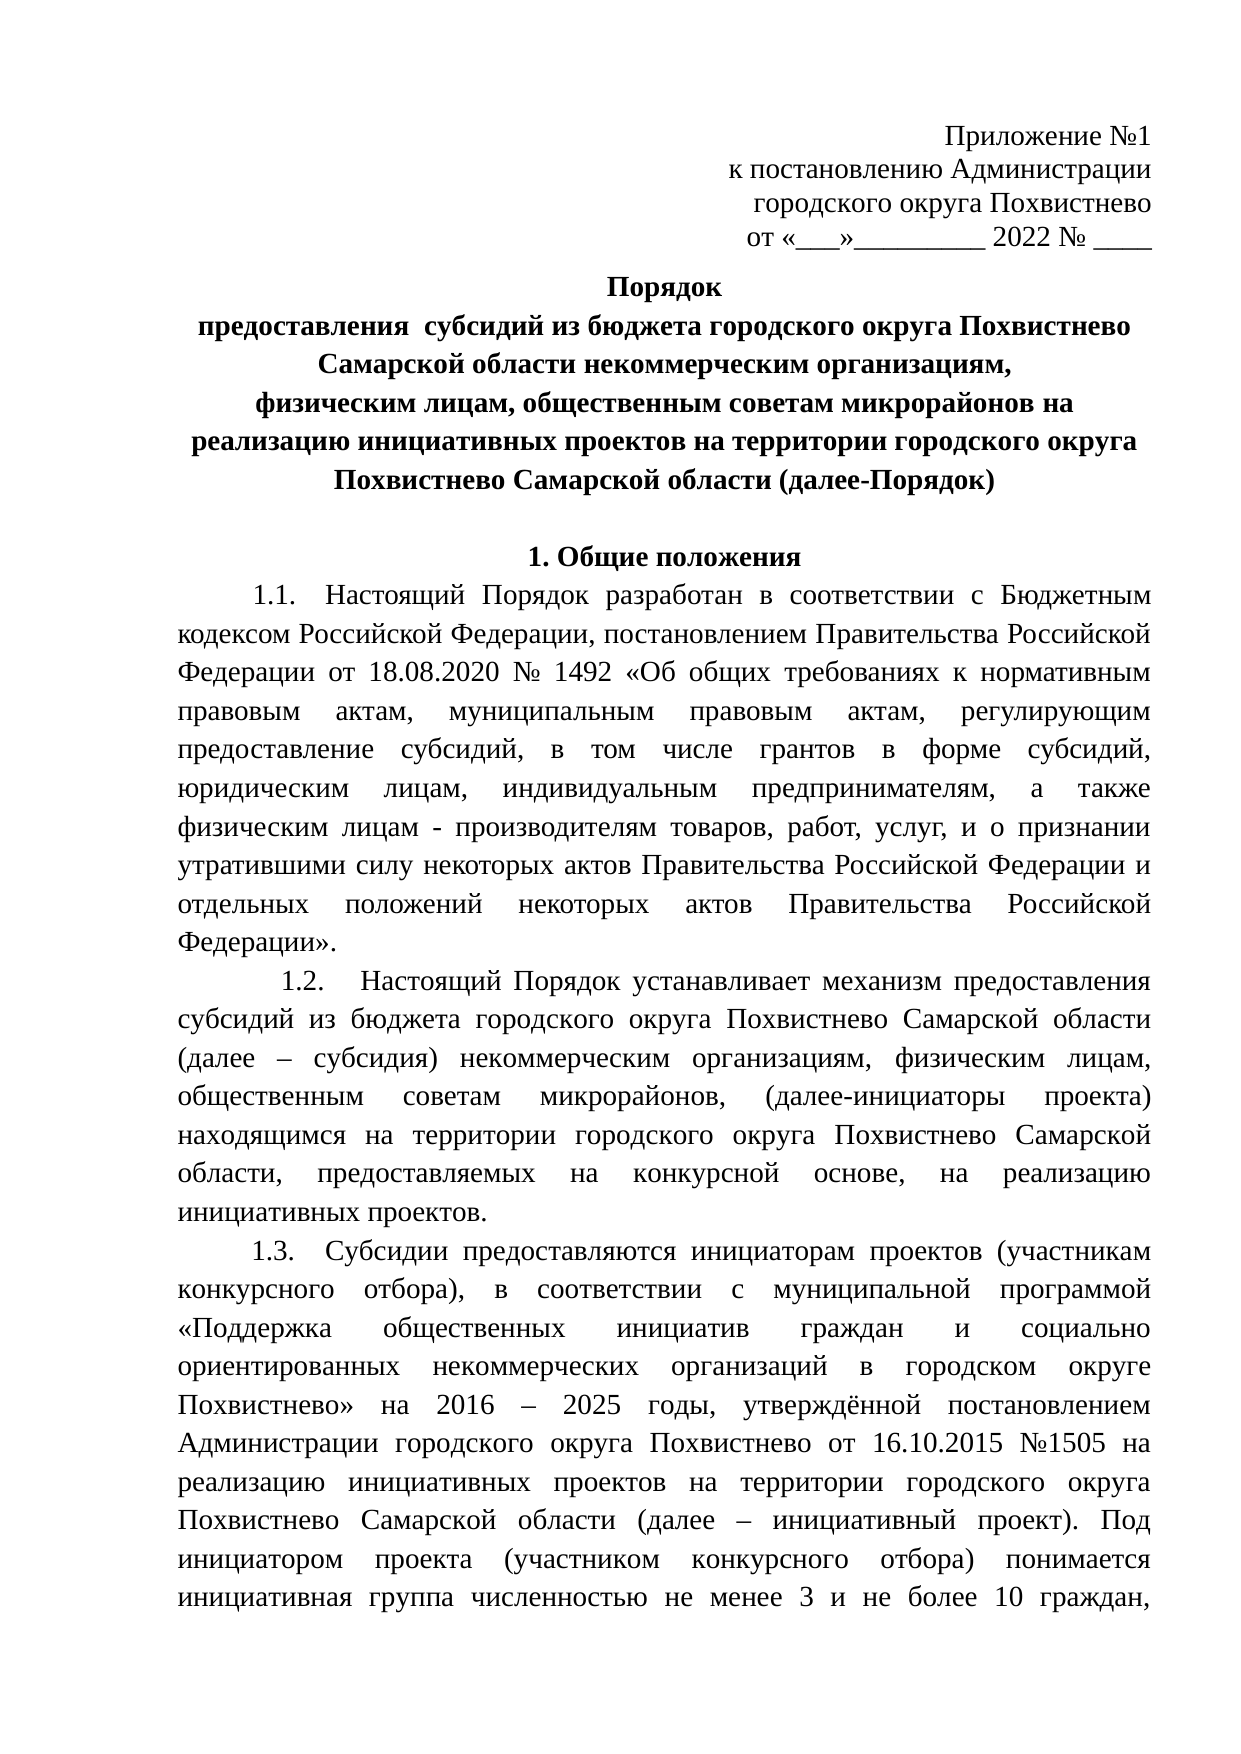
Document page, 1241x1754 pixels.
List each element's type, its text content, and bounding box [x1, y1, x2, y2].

text 1.2. Настоящий Порядок устанавливает механизм предоставления субсидий из бюджета городского округа Похвистнево Самарской области (далее – субсидия) некоммерческим организациям, физическим лицам, общественным советам микрорайонов, (далее-инициаторы проекта) находящимся на территории городского округа Похвистнево Самарской области, предоставляемых на конкурсной основе, на реализацию инициативных проектов. [177, 963, 1152, 1228]
text от «___»_________ 2022 № ____ [177, 219, 1152, 252]
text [177, 1233, 1152, 1613]
text Приложение №1 [177, 118, 1152, 152]
text Порядок [177, 269, 1152, 303]
text городского округа Похвистнево [177, 185, 1152, 219]
title 1. Общие положения [177, 539, 1152, 572]
text физическим лицам, общественным советам микрорайонов на реализацию инициативных проектов на территории городского округа Похвистнево Самарской области (далее-Порядок) [177, 385, 1152, 495]
text к постановлению Администрации [177, 152, 1152, 185]
text 1.1. Настоящий Порядок разработан в соответствии с Бюджетным кодексом Российской Федерации, постановлением Правительства Российской Федерации от 18.08.2020 № 1492 «Об общих требованиях к нормативным правовым актам, муниципальным правовым актам, регулирующим предоставление субсидий, в том числе грантов в форме субсидий, юридическим лицам, индивидуальным предпринимателям, а также физическим лицам - производителям товаров, работ, услуг, и о признании утратившими силу некоторых актов Правительства Российской Федерации и отдельных положений некоторых актов Правительства Российской Федерации». [177, 577, 1152, 958]
text предоставления субсидий из бюджета городского округа Похвистнево Самарской области некоммерческим организациям, [177, 308, 1152, 380]
